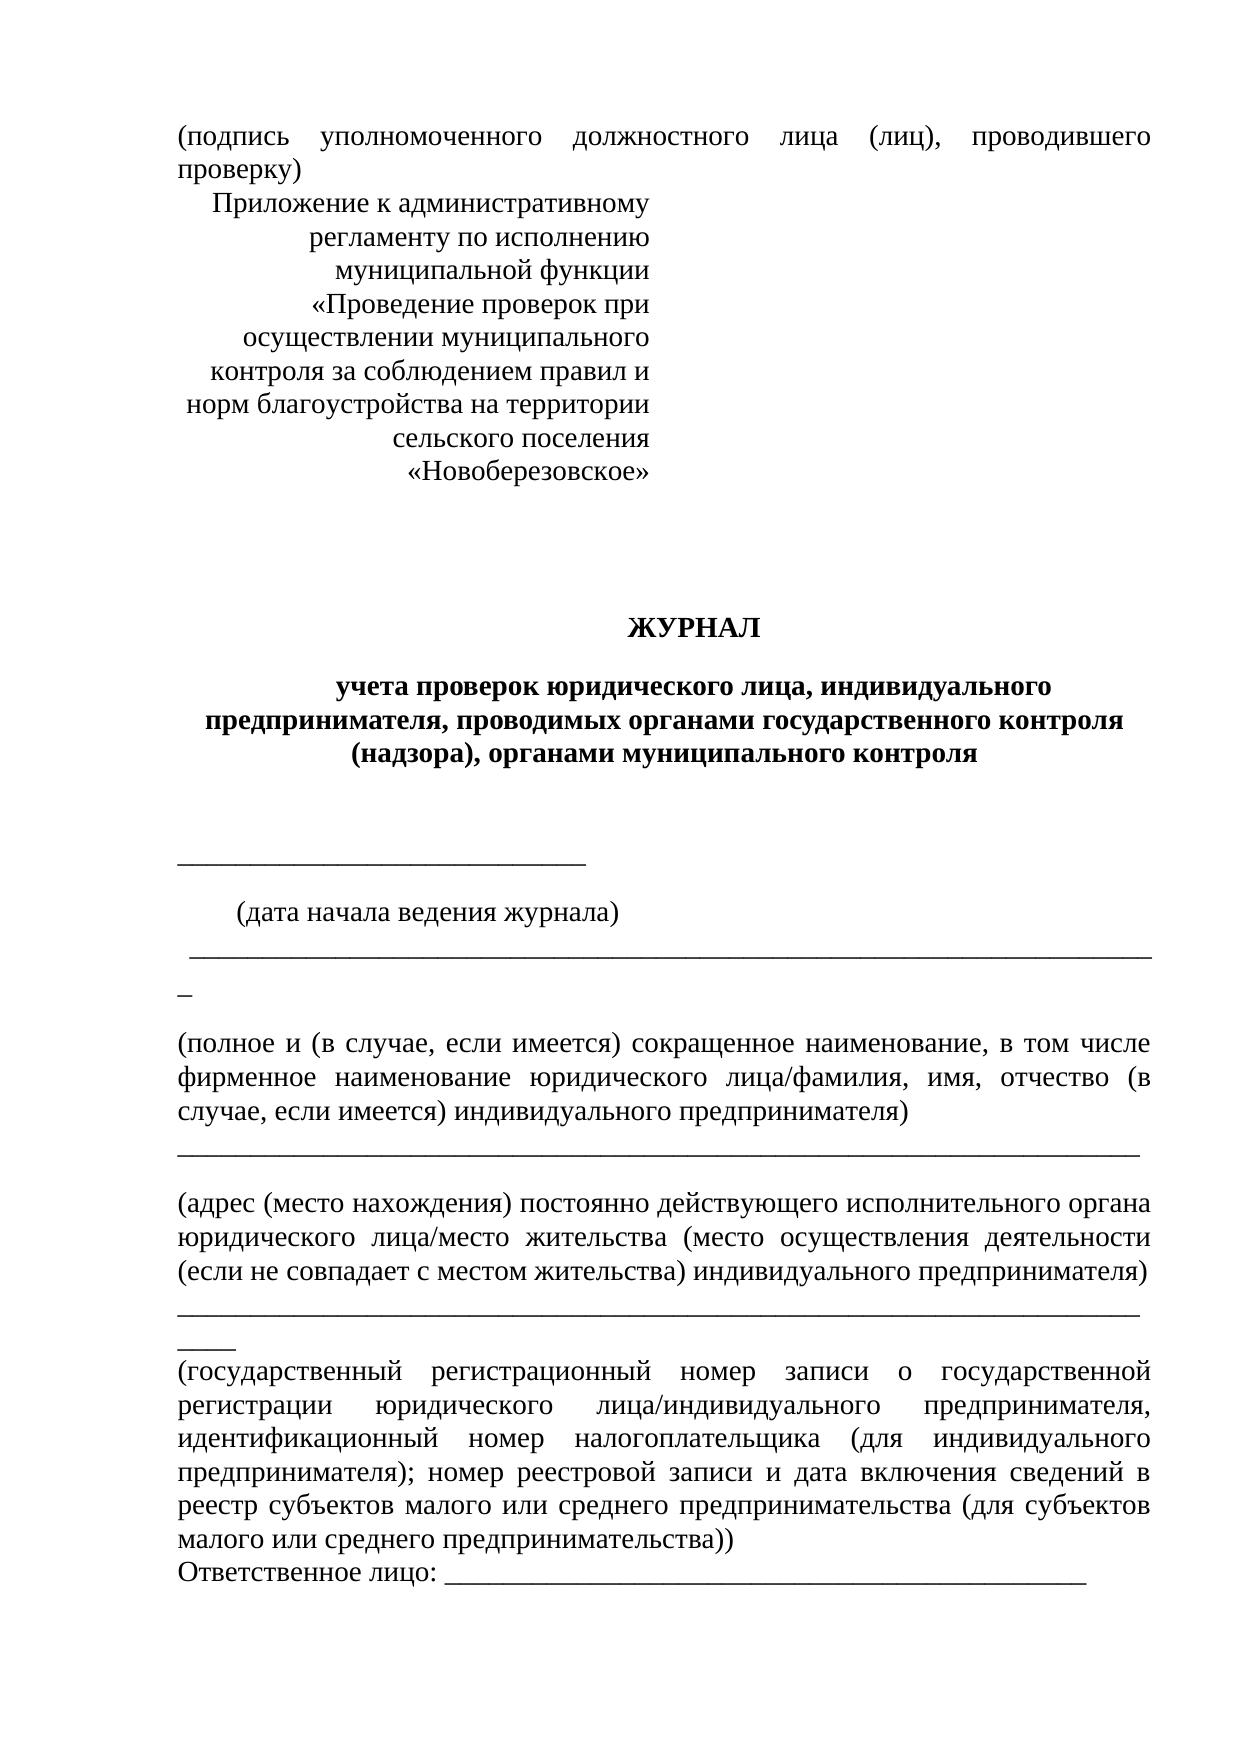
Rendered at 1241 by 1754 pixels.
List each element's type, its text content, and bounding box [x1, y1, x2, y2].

text (полное и (в случае, если имеется) сокращенное наименование, в том числе фирменное наименование юридического лица/фамилия, имя, отчество (в случае, если имеется) индивидуального предпринимателя) [177, 1026, 1152, 1126]
text (дата начала ведения журнала) [177, 894, 1152, 928]
text ____________________________ [177, 835, 1152, 868]
text (адрес (место нахождения) постоянно действующего исполнительного органа юридического лица/место жительства (место осуществления деятельности (если не совпадает с местом жительства) индивидуального предпринимателя) [177, 1186, 1152, 1286]
text Приложение к административному регламенту по исполнению муниципальной функции «Проведение проверок при осуществлении муниципального контроля за соблюдением правил и норм благоустройства на территории сельского поселения «Новоберезовское» [177, 185, 650, 487]
text ___________________________________________________________________ [177, 928, 1152, 1000]
title учета проверок юридического лица, индивидуального предпринимателя, проводимых органами государственного контроля (надзора), органами муниципального контроля [177, 668, 1152, 769]
text (подпись уполномоченного должностного лица (лиц), проводившего проверку) [177, 118, 1152, 185]
text (государственный регистрационный номер записи о государственной регистрации юридического лица/индивидуального предпринимателя, идентификационный номер налогоплательщика (для индивидуального предпринимателя); номер реестровой записи и дата включения сведений в реестр субъектов малого или среднего предпринимательства (для субъектов малого или среднего предпринимательства)) [177, 1353, 1152, 1554]
title ЖУРНАЛ [177, 610, 1152, 643]
text __________________________________________________________________ [177, 1126, 1152, 1160]
text Ответственное лицо: ____________________________________________ [177, 1554, 1152, 1588]
text ______________________________________________________________________ [177, 1286, 1152, 1353]
